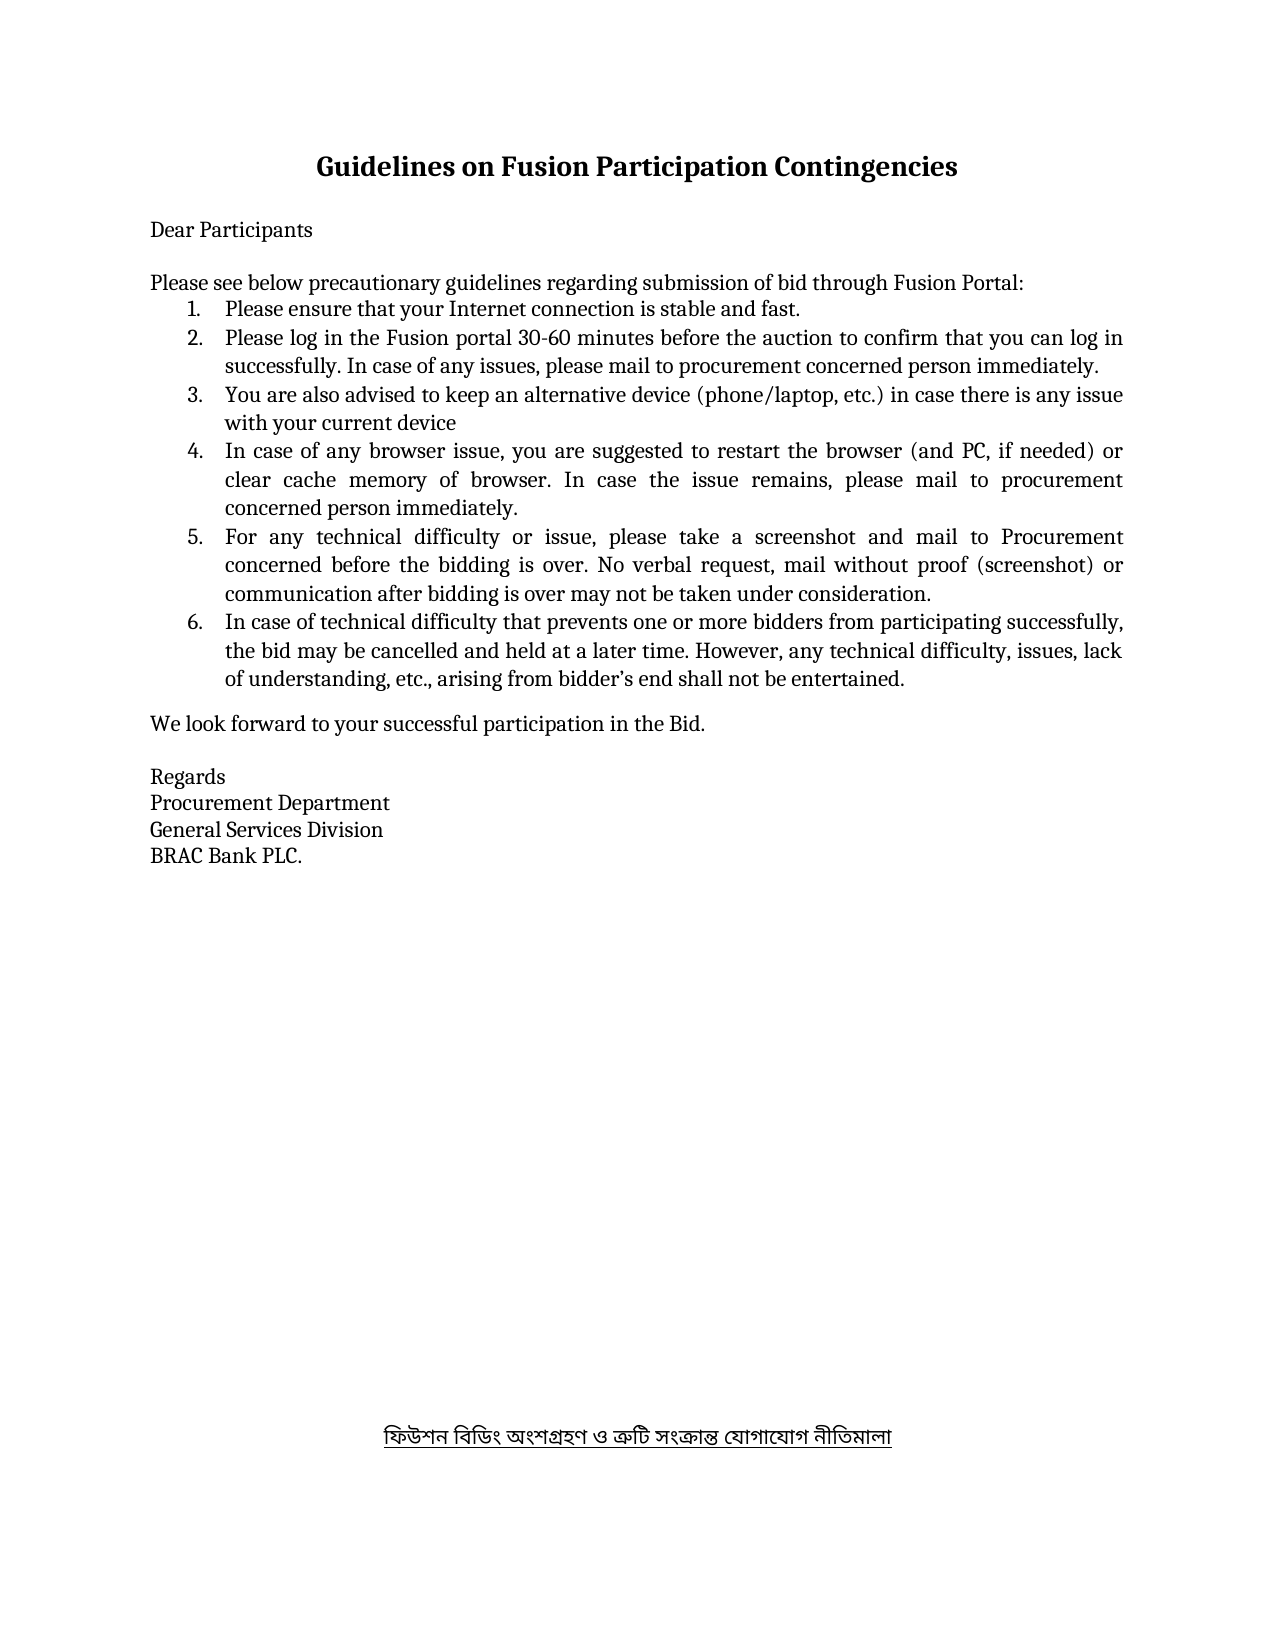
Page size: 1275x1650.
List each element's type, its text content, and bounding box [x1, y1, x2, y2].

text Regards [150, 764, 1125, 790]
list For any technical difficulty or issue, please take a screenshot and mail to Procurement concerned before the bidding is over. No verbal request, mail without proof (screenshot) or communication after bidding is over may not be taken under consideration. [187, 524, 1125, 607]
list In case of any browser issue, you are suggested to restart the browser (and PC, if needed) or clear cache memory of browser. In case the issue remains, please mail to procurement concerned person immediately. [187, 438, 1125, 522]
text BRAC Bank PLC. [150, 843, 1125, 869]
list You are also advised to keep an alternative device (phone/laptop, etc.) in case there is any issue with your current device [187, 381, 1125, 436]
list Please ensure that your Internet connection is stable and fast. [187, 296, 1125, 322]
list Please log in the Fusion portal 30-60 minutes before the auction to confirm that you can log in successfully. In case of any issues, please mail to procurement concerned person immediately. [187, 324, 1125, 379]
text Dear Participants [150, 217, 1125, 243]
text We look forward to your successful participation in the Bid. [150, 711, 1125, 737]
text Please see below precautionary guidelines regarding submission of bid through Fusion Portal: [150, 270, 1125, 296]
text Procurement Department [150, 790, 1125, 816]
text Guidelines on Fusion Participation Contingencies [150, 150, 1125, 183]
list In case of technical difficulty that prevents one or more bidders from participating successfully, the bid may be cancelled and held at a later time. However, any technical difficulty, issues, lack of understanding, etc., arising from bidder’s end shall not be entertained. [187, 609, 1125, 692]
text General Services Division [150, 816, 1125, 843]
text ফিউশন বিডিং অংশগ্রহণ ও ত্রুটি সংক্রান্ত যোগাযোগ নীতিমালা [150, 1422, 1125, 1451]
